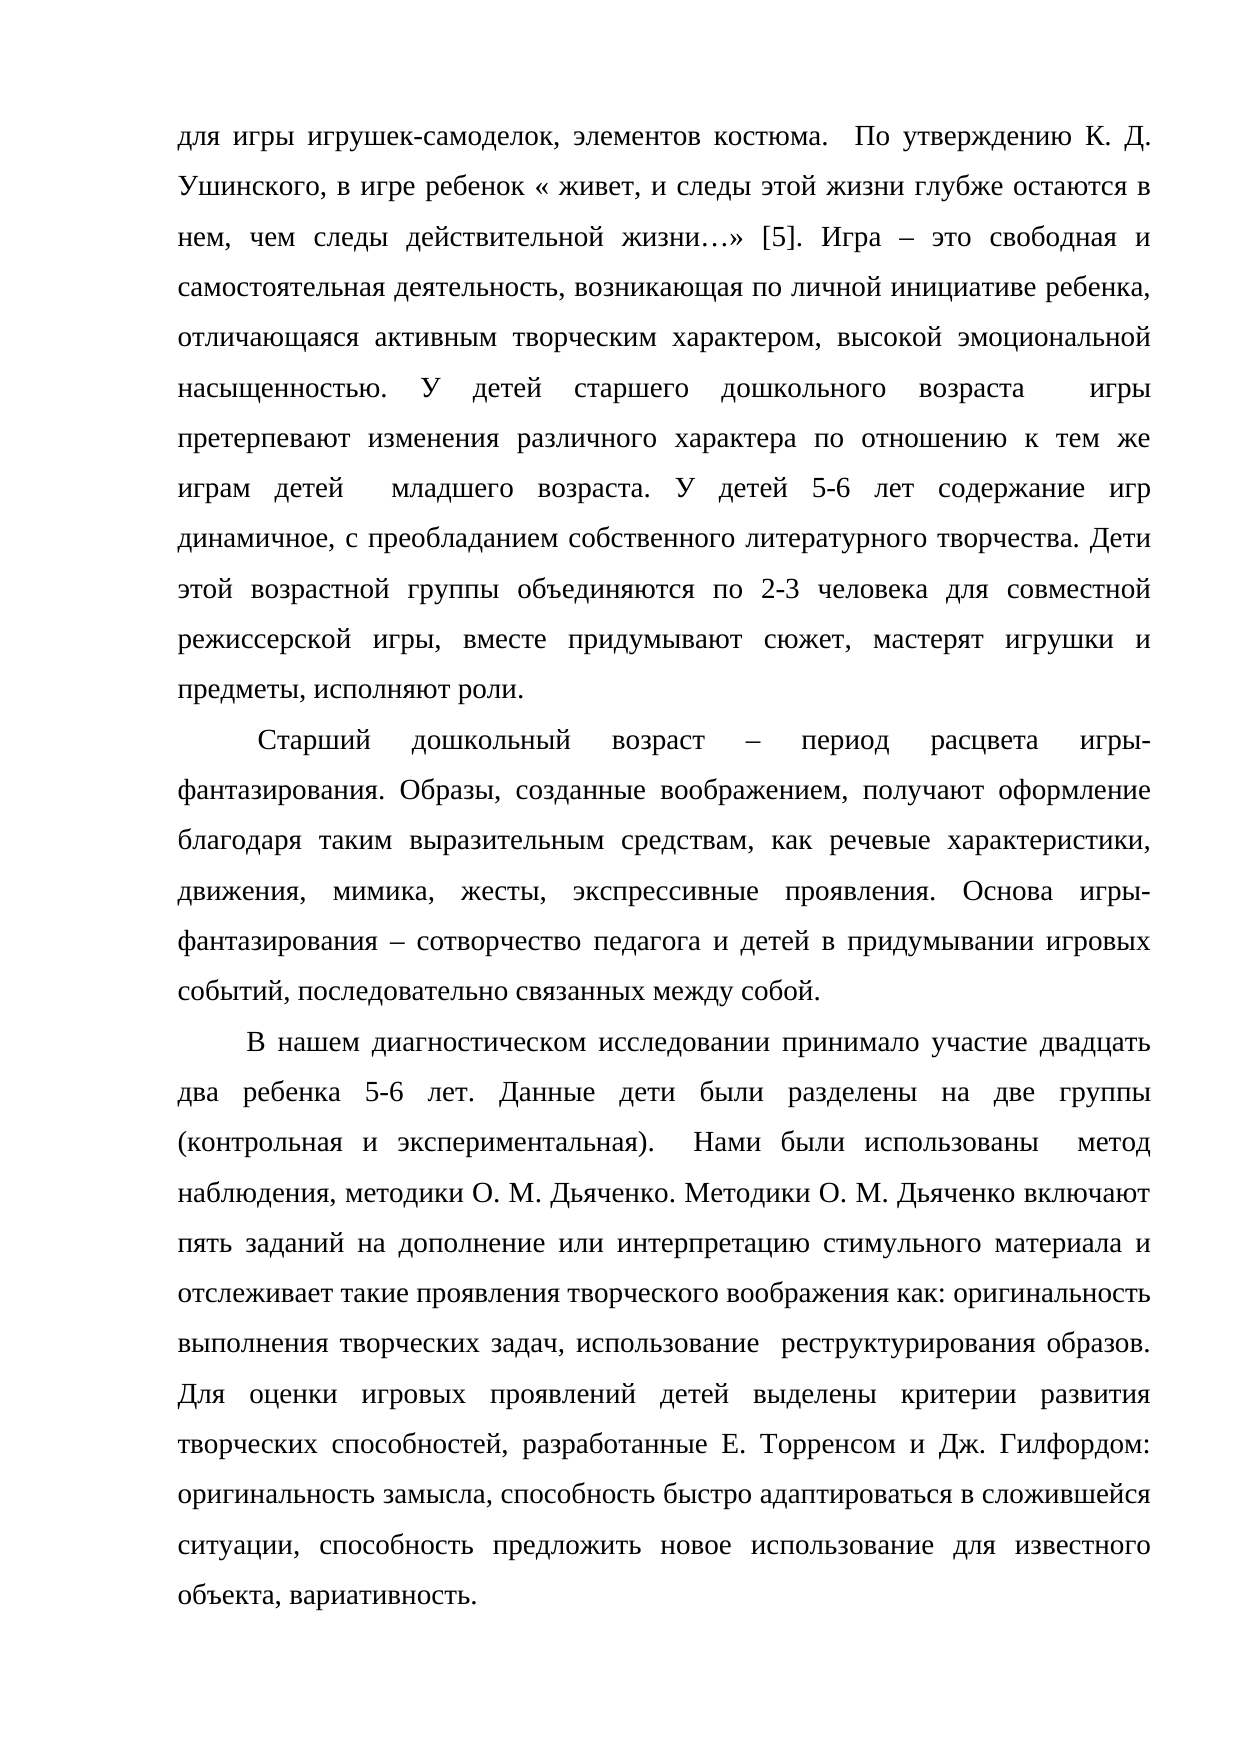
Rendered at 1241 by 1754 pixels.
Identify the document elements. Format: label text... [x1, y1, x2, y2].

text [177, 118, 1152, 705]
text В нашем диагностическом исследовании принимало участие двадцать два ребенка 5-6 лет. Данные дети были разделены на две группы (контрольная и экспериментальная). Нами были использованы метод наблюдения, методики О. М. Дьяченко. Методики О. М. Дьяченко включают пять заданий на дополнение или интерпретацию стимульного материала и отслеживает такие проявления творческого воображения как: оригинальность выполнения творческих задач, использование реструктурирования образов. Для оценки игровых проявлений детей выделены критерии развития творческих способностей, разработанные Е. Торренсом и Дж. Гилфордом: оригинальность замысла, способность быстро адаптироваться в сложившейся ситуации, способность предложить новое использование для известного объекта, вариативность. [177, 1024, 1152, 1611]
text Старший дошкольный возраст – период расцвета игры-фантазирования. Образы, созданные воображением, получают оформление благодаря таким выразительным средствам, как речевые характеристики, движения, мимика, жесты, экспрессивные проявления. Основа игры-фантазирования – сотворчество педагога и детей в придумывании игровых событий, последовательно связанных между собой. [177, 722, 1152, 1007]
